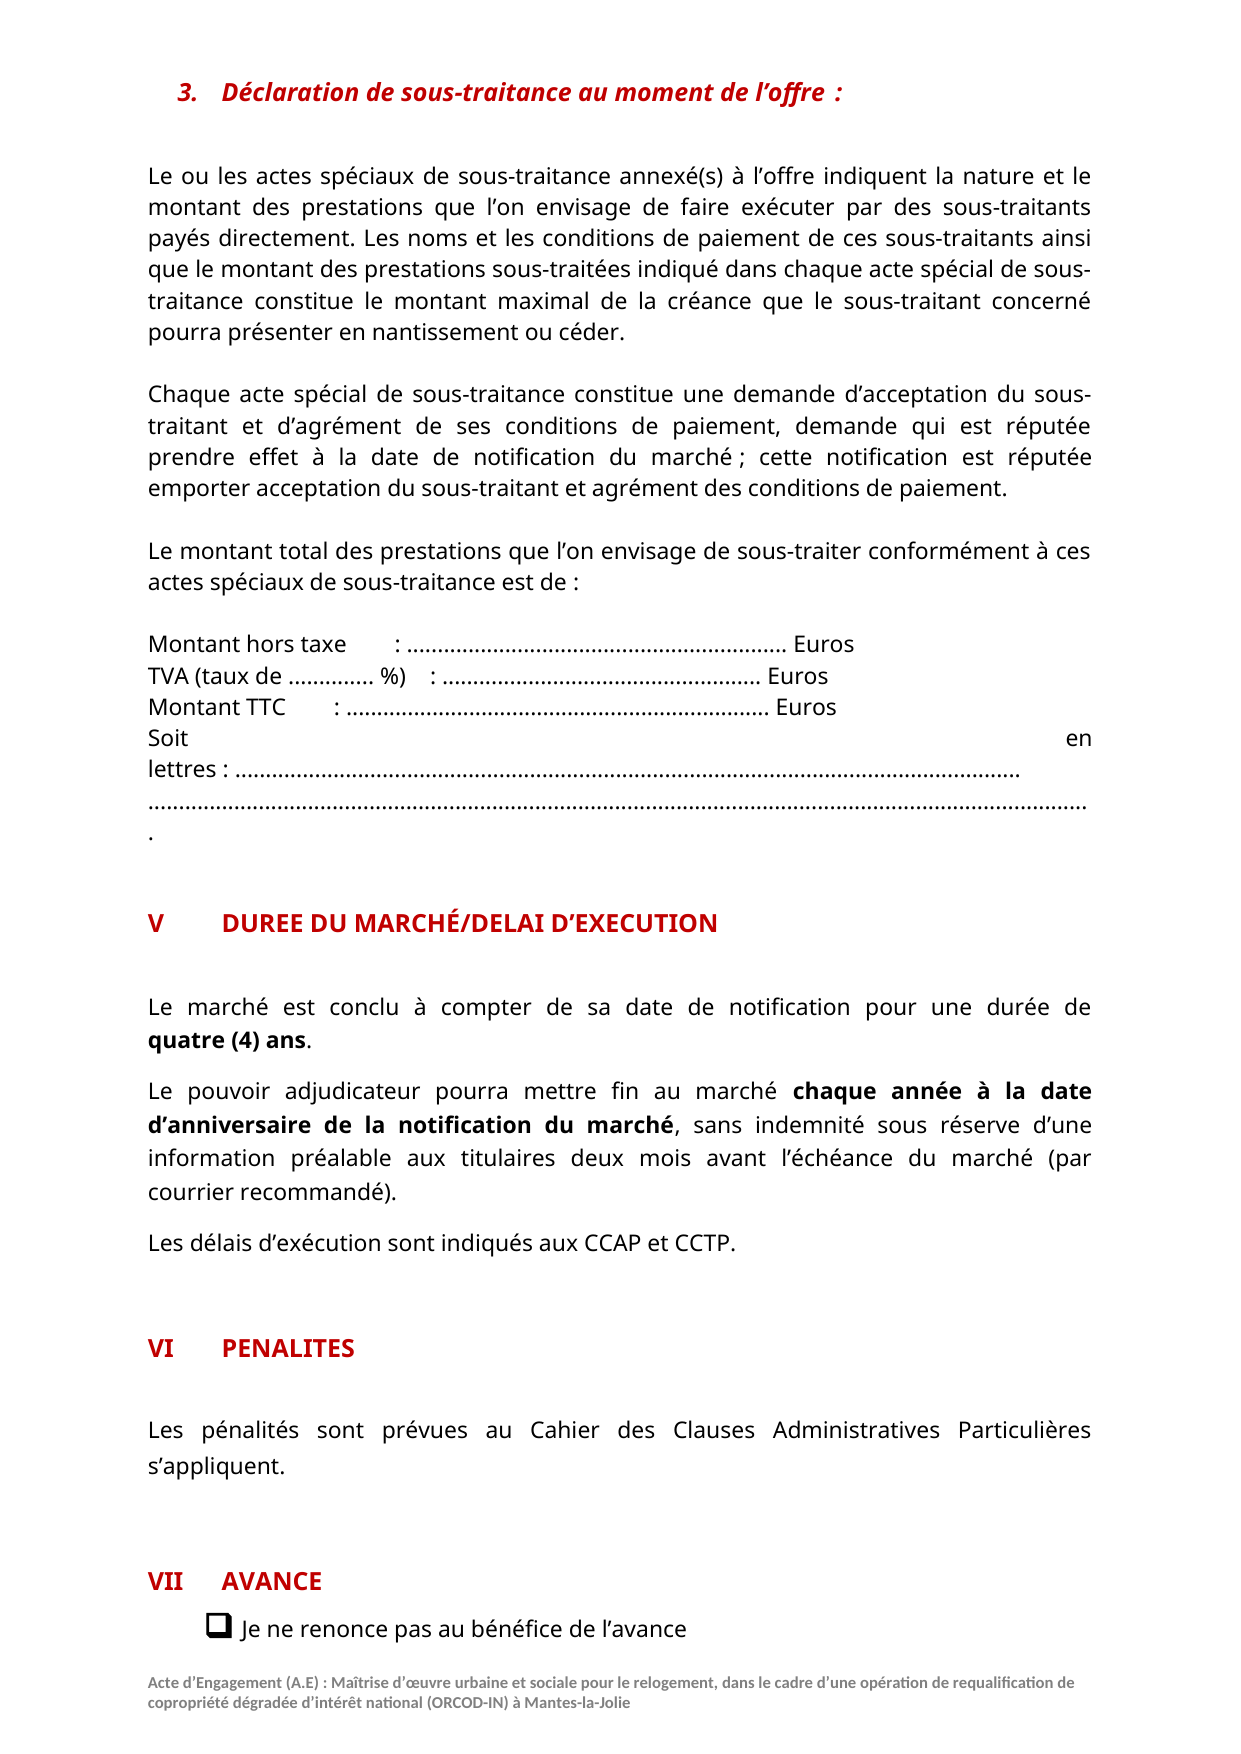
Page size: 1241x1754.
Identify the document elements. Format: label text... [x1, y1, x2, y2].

text Les délais d’exécution sont indiqués aux CCAP et CCTP. [148, 1226, 1092, 1258]
text Le marché est conclu à compter de sa date de notification pour une durée de quatre (4) ans. [148, 991, 1092, 1056]
text Montant hors taxe : .............................................................. Euros [148, 628, 1092, 660]
text Chaque acte spécial de sous-traitance constitue une demande d’acceptation du sous-traitant et d’agrément de ses conditions de paiement, demande qui est réputée prendre effet à la date de notification du marché ; cette notification est réputée emporter acceptation du sous-traitant et agrément des conditions de paiement. [148, 378, 1092, 503]
text Le montant total des prestations que l’on envisage de sous-traiter conformément à ces actes spéciaux de sous-traitance est de : [148, 535, 1092, 597]
text Le ou les actes spéciaux de sous-traitance annexé(s) à l’offre indiquent la nature et le montant des prestations que l’on envisage de faire exécuter par des sous-traitants payés directement. Les noms et les conditions de paiement de ces sous-traitants ainsi que le montant des prestations sous-traitées indiqué dans chaque acte spécial de sous-traitance constitue le montant maximal de la créance que le sous-traitant concerné pourra présenter en nantissement ou céder. [148, 160, 1092, 347]
text Le pouvoir adjudicateur pourra mettre fin au marché chaque année à la date d’anniversaire de la notification du marché, sans indemnité sous réserve d’une information préalable aux titulaires deux mois avant l’échéance du marché (par courrier recommandé). [148, 1075, 1092, 1207]
text Soit en lettres : ................................................................................................................................ [148, 722, 1092, 785]
list Je ne renonce pas au bénéfice de l’avance [204, 1613, 1092, 1645]
subtitle VII AVANCE [148, 1564, 1092, 1598]
text Les pénalités sont prévues au Cahier des Clauses Administratives Particulières s’appliquent. [148, 1414, 1092, 1481]
text 3. Déclaration de sous-traitance au moment de l’offre : [177, 75, 1092, 109]
text .......................................................................................................................................................... [148, 785, 1092, 847]
subtitle VI PENALITES [148, 1331, 1092, 1365]
subtitle V DUREE du marché/DELAI D’EXECUTION [148, 906, 1092, 940]
text Montant TTC : ..................................................................... Euros [148, 691, 1092, 722]
text TVA (taux de .............. %) : .................................................... Euros [148, 660, 1092, 691]
